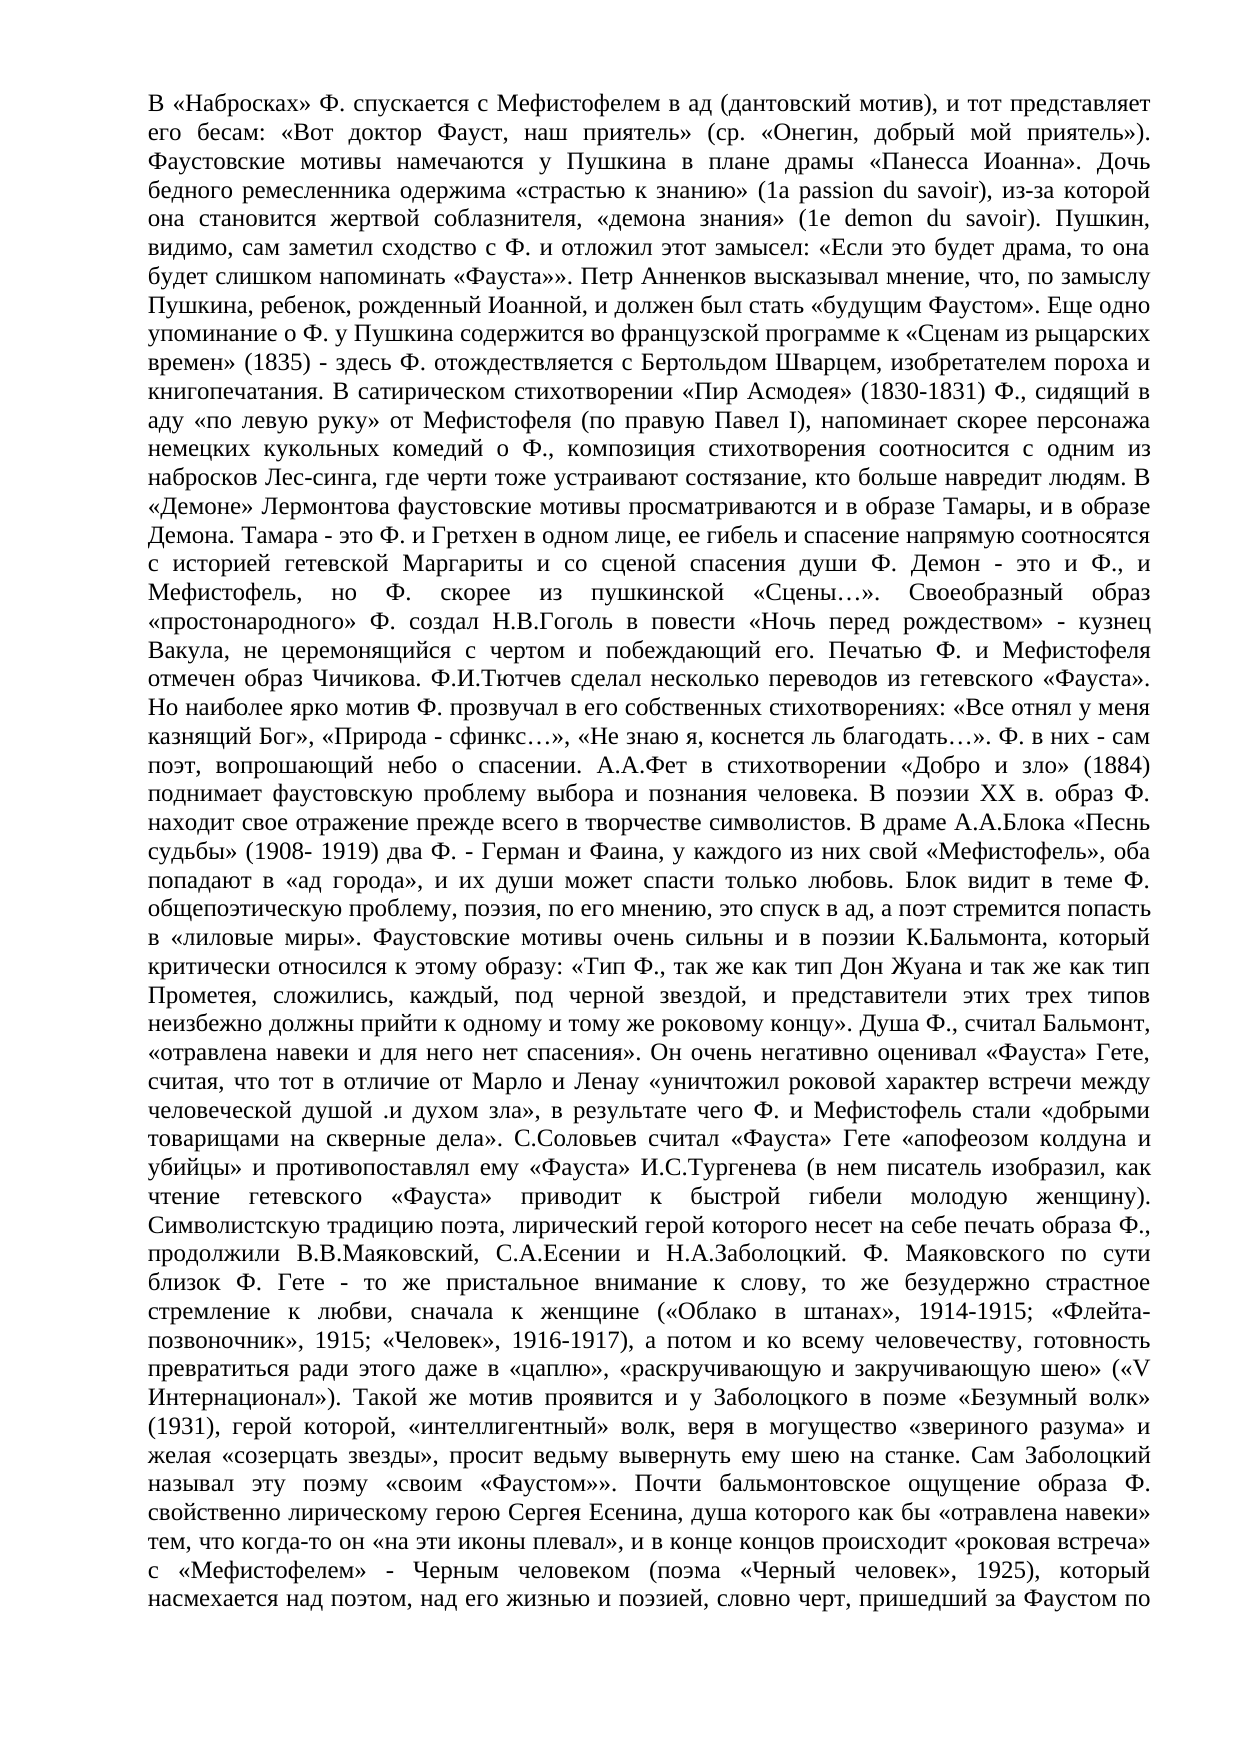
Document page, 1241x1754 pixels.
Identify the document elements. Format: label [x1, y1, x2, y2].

text [148, 88, 1152, 1612]
